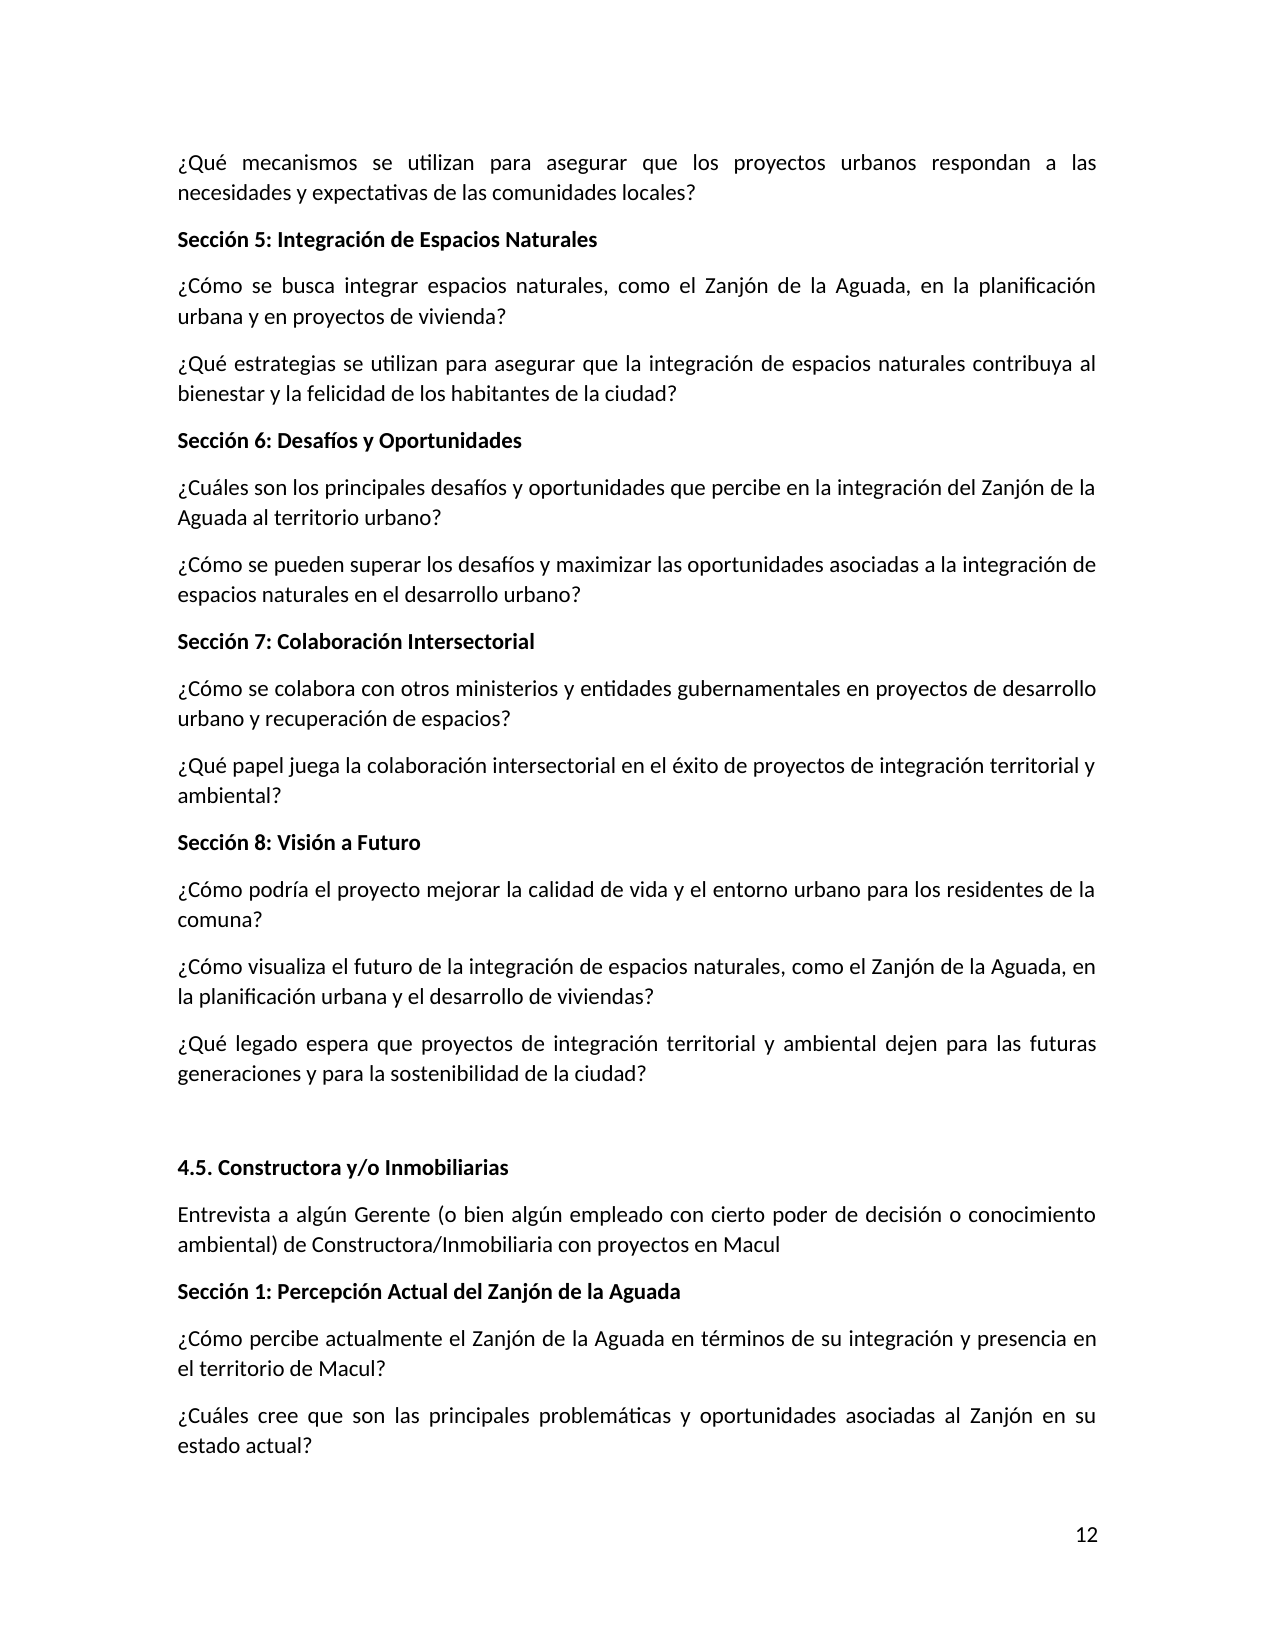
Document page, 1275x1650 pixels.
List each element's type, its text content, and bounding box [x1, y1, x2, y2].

text ¿Cómo se pueden superar los desafíos y maximizar las oportunidades asociadas a la integración de espacios naturales en el desarrollo urbano? [177, 550, 1098, 608]
text ¿Cómo podría el proyecto mejorar la calidad de vida y el entorno urbano para los residentes de la comuna? [177, 875, 1098, 933]
text Sección 8: Visión a Futuro [177, 828, 1098, 856]
text ¿Cómo visualiza el futuro de la integración de espacios naturales, como el Zanjón de la Aguada, en la planificación urbana y el desarrollo de viviendas? [177, 952, 1098, 1010]
text ¿Cuáles son los principales desafíos y oportunidades que percibe en la integración del Zanjón de la Aguada al territorio urbano? [177, 473, 1098, 531]
text ¿Cómo se busca integrar espacios naturales, como el Zanjón de la Aguada, en la planificación urbana y en proyectos de vivienda? [177, 272, 1098, 330]
text ¿Qué papel juega la colaboración intersectorial en el éxito de proyectos de integración territorial y ambiental? [177, 751, 1098, 809]
text Entrevista a algún Gerente (o bien algún empleado con cierto poder de decisión o conocimiento ambiental) de Constructora/Inmobiliaria con proyectos en Macul [177, 1200, 1098, 1258]
text ¿Cómo percibe actualmente el Zanjón de la Aguada en términos de su integración y presencia en el territorio de Macul? [177, 1324, 1098, 1382]
text ¿Qué mecanismos se utilizan para asegurar que los proyectos urbanos respondan a las necesidades y expectativas de las comunidades locales? [177, 148, 1098, 206]
text ¿Cuáles cree que son las principales problemáticas y oportunidades asociadas al Zanjón en su estado actual? [177, 1401, 1098, 1459]
text Sección 5: Integración de Espacios Naturales [177, 225, 1098, 253]
text Sección 1: Percepción Actual del Zanjón de la Aguada [177, 1277, 1098, 1305]
text Sección 6: Desafíos y Oportunidades [177, 426, 1098, 454]
text Sección 7: Colaboración Intersectorial [177, 627, 1098, 655]
text ¿Cómo se colabora con otros ministerios y entidades gubernamentales en proyectos de desarrollo urbano y recuperación de espacios? [177, 674, 1098, 732]
text ¿Qué legado espera que proyectos de integración territorial y ambiental dejen para las futuras generaciones y para la sostenibilidad de la ciudad? [177, 1029, 1098, 1087]
text ¿Qué estrategias se utilizan para asegurar que la integración de espacios naturales contribuya al bienestar y la felicidad de los habitantes de la ciudad? [177, 349, 1098, 407]
text 4.5. Constructora y/o Inmobiliarias [177, 1153, 1098, 1181]
